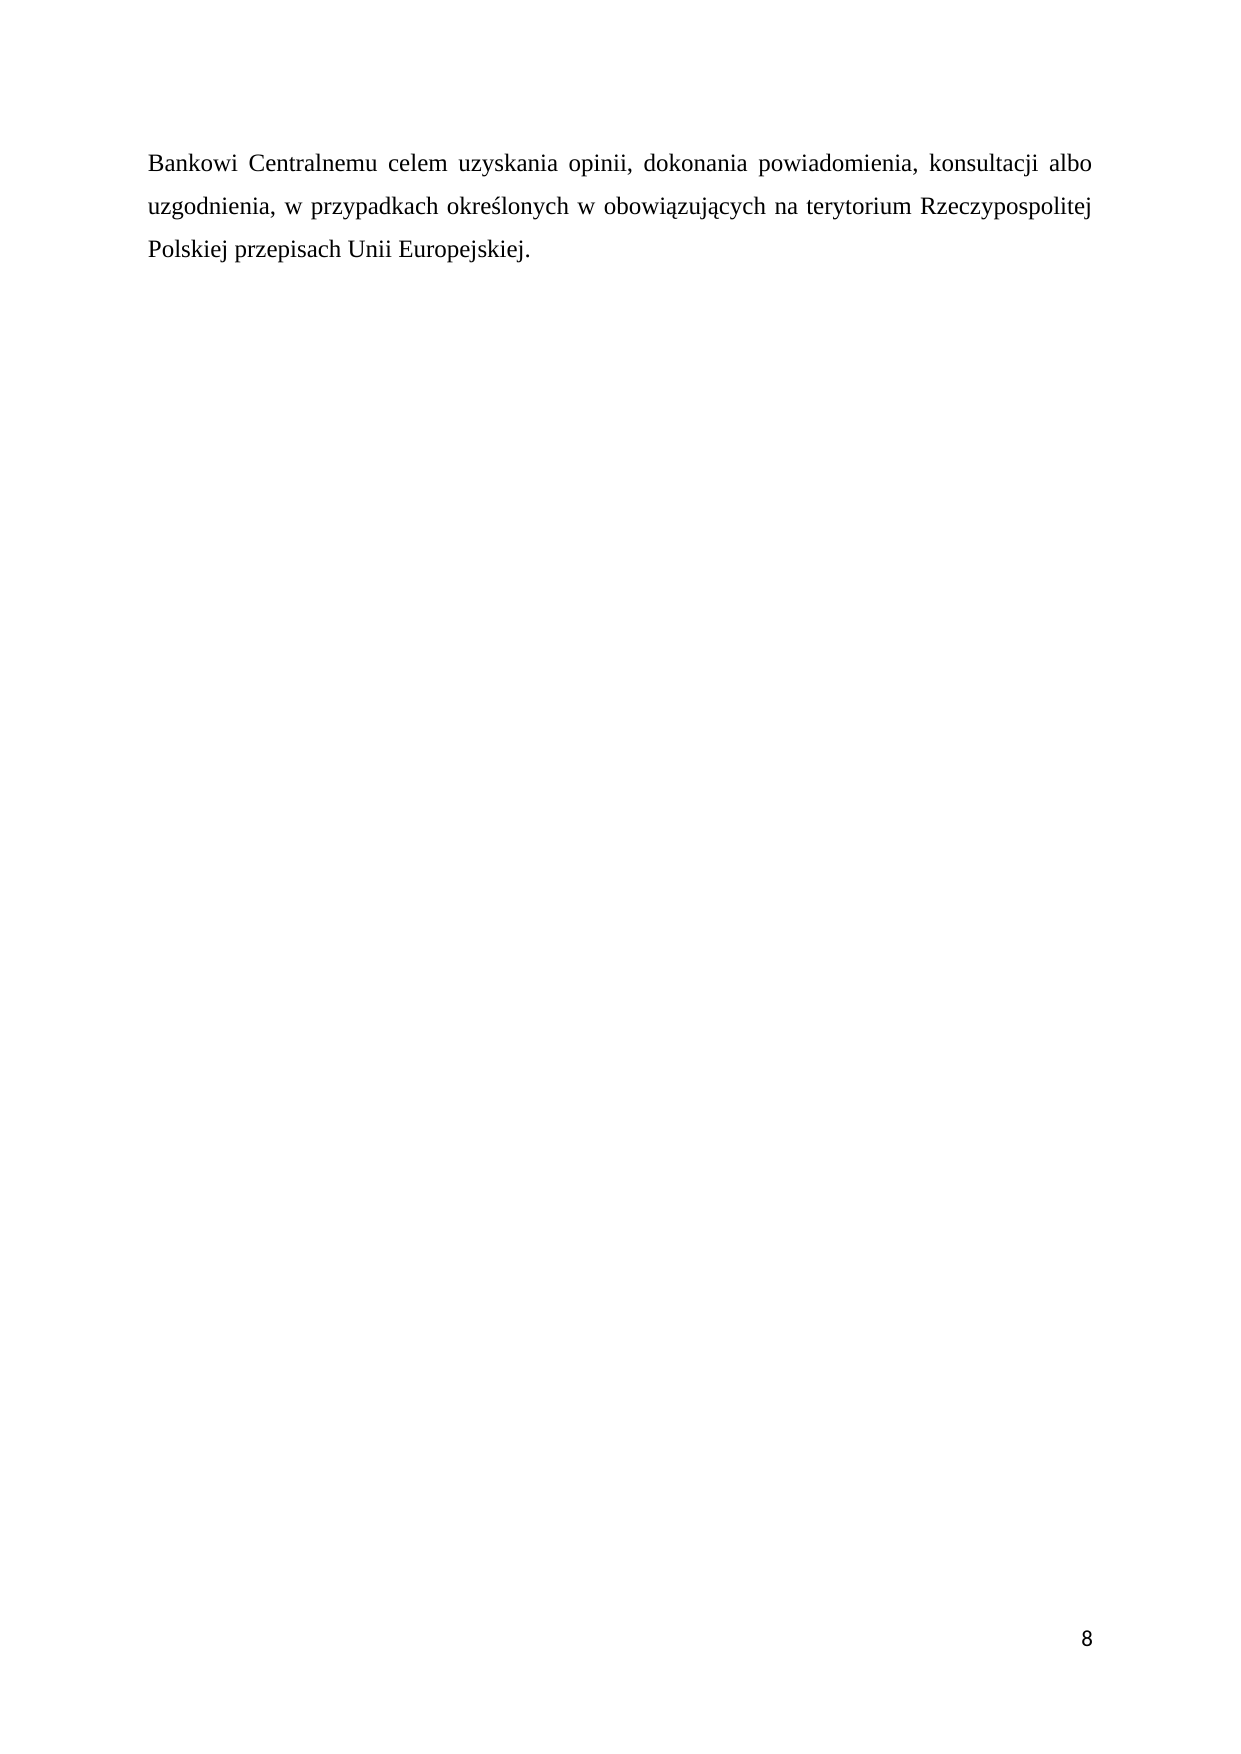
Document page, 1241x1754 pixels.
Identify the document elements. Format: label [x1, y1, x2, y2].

text [148, 148, 1093, 263]
